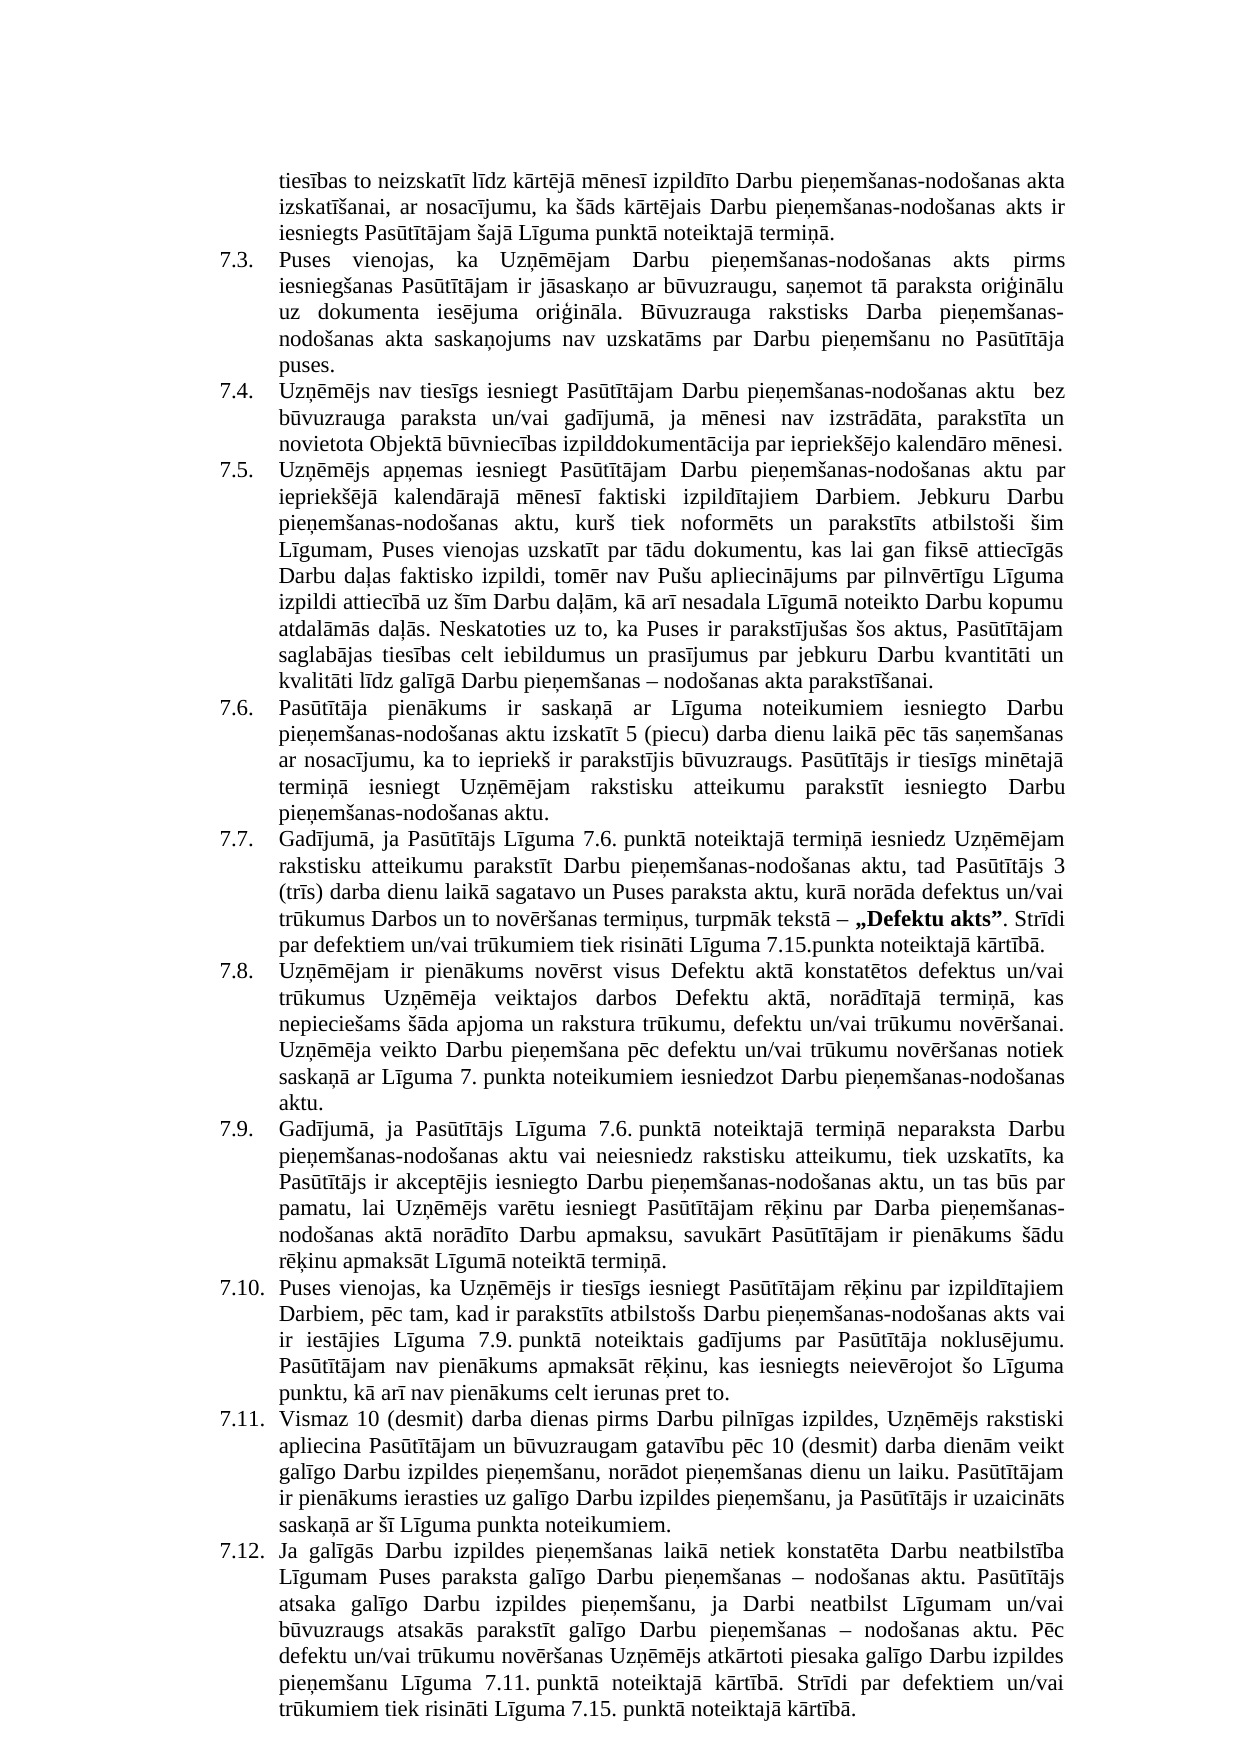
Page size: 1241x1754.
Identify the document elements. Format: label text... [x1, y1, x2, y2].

list Vismaz 10 (desmit) darba dienas pirms Darbu pilnīgas izpildes, Uzņēmējs rakstiski apliecina Pasūtītājam un būvuzraugam gatavību pēc 10 (desmit) darba dienām veikt galīgo Darbu izpildes pieņemšanu, norādot pieņemšanas dienu un laiku. Pasūtītājam ir pienākums ierasties uz galīgo Darbu izpildes pieņemšanu, ja Pasūtītājs ir uzaicināts saskaņā ar šī Līguma punkta noteikumiem. [219, 1405, 1065, 1537]
list Uzņēmējam ir pienākums novērst visus Defektu konstatētos defektus un/vai trūkumus Uzņēmēja veiktajos darbos Defektu aktā, norādītajā termiņā, kas nepieciešams šāda apjoma un rakstura trūkumu, defektu un/vai trūkumu novēršanai. Uzņēmēja veikto Darbu pieņemšana pēc defektu un/vai trūkumu novēršanas notiek saskaņā ar Līguma 7. punkta noteikumiem iesniedzot Darbu pieņemšanas-nodošanas aktu. [219, 957, 1065, 1115]
list Ja galīgās Darbu izpildes pieņemšanas laikā netiek konstatēta Darbu neatbilstība Līgumam Puses paraksta galīgo Darbu pieņemšanas – nodošanas aktu. Pasūtītājs atsaka galīgo Darbu izpildes pieņemšanu, ja Darbi neatbilst Līgumam un/vai būvuzraugs atsakās parakstīt galīgo Darbu pieņemšanas – nodošanas aktu. Pēc defektu un/vai trūkumu novēršanas Uzņēmējs atkārtoti piesaka galīgo Darbu izpildes pieņemšanu Līguma 7.11. punktā noteiktajā kārtībā. Strīdi par defektiem un/vai trūkumiem tiek risināti Līguma 7.15. punktā noteiktajā kārtībā. [219, 1537, 1065, 1722]
list Gadījumā, ja Pasūtītājs Līguma 7.6. punktā noteiktajā termiņā neparaksta Darbu pieņemšanas-nodošanas aktu vai neiesniedz rakstisku atteikumu, tiek uzskatīts, ka Pasūtītājs ir akceptējis iesniegto Darbu pieņemšanas-nodošanas aktu, un tas būs par pamatu, lai Uzņēmējs varētu iesniegt Pasūtītājam rēķinu par Darba pieņemšanas-nodošanas aktā norādīto Darbu apmaksu, savukārt Pasūtītājam ir pienākums šādu rēķinu apmaksāt Līgumā noteiktā termiņā. [219, 1115, 1065, 1273]
list Uzņēmējs nav tiesīgs iesniegt Pasūtītājam Darbu pieņemšanas-nodošanas aktu bez būvuzrauga paraksta un/vai gadījumā, ja mēnesi nav izstrādāta, parakstīta un novietota Objektā būvniecības izpilddokumentācija par iepriekšējo kalendāro mēnesi. [219, 377, 1065, 457]
list Puses vienojas, ka Uzņēmējam Darbu pieņemšanas-nodošanas akts pirms iesniegšanas Pasūtītājam ir jāsaskaņo ar būvuzraugu, saņemot tā paraksta oriģinālu uz dokumenta iesējuma oriģināla. Būvuzrauga rakstisks Darba pieņemšanas-nodošanas akta saskaņojums nav uzskatāms par Darbu pieņemšanu no Pasūtītāja puses. [219, 246, 1065, 377]
list Uzņēmējs apņemas iesniegt Pasūtītājam Darbu pieņemšanas-nodošanas aktu par iepriekšējā kalendārajā mēnesī faktiski izpildītajiem Darbiem. Jebkuru Darbu pieņemšanas-nodošanas aktu, kurš tiek noformēts un parakstīts atbilstoši šim Līgumam, Puses vienojas uzskatīt par tādu dokumentu, kas lai gan fiksē attiecīgās Darbu daļas faktisko izpildi, tomēr nav Pušu apliecinājums par pilnvērtīgu Līguma izpildi attiecībā uz šīm Darbu daļām, kā arī nesadala Līgumā noteikto Darbu kopumu atdalāmās daļās. Neskatoties uz to, ka Puses ir parakstījušas šos aktus, Pasūtītājam saglabājas tiesības celt iebildumus un prasījumus par jebkuru Darbu kvantitāti un kvalitāti līdz galīgā Darbu pieņemšanas – nodošanas akta parakstīšanai. [219, 457, 1065, 694]
list Pasūtītāja pienākums ir saskaņā ar Līguma noteikumiem iesniegto Darbu pieņemšanas-nodošanas aktu izskatīt 5 (piecu) darba dienu laikā pēc tās saņemšanas ar nosacījumu, ka to iepriekš ir parakstījis būvuzraugs. Pasūtītājs ir tiesīgs minētajā termiņā iesniegt Uzņēmējam rakstisku atteikumu parakstīt iesniegto Darbu pieņemšanas-nodošanas aktu. [219, 694, 1065, 826]
list Puses vienojas, ka Uzņēmējs ir tiesīgs iesniegt Pasūtītājam rēķinu par izpildītajiem Darbiem, pēc tam, kad ir parakstīts atbilstošs Darbu pieņemšanas-nodošanas akts vai ir iestājies Līguma 7.9. punktā noteiktais gadījums par Pasūtītāja noklusējumu. Pasūtītājam nav pienākums apmaksāt rēķinu, kas iesniegts neievērojot šo Līguma punktu, kā arī nav pienākums celt ierunas pret to. [219, 1273, 1065, 1405]
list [219, 167, 1065, 246]
list Gadījumā, ja Pasūtītājs Līguma 7.6. punktā noteiktajā termiņā iesniedz Uzņēmējam rakstisku atteikumu parakstīt Darbu pieņemšanas-nodošanas aktu, tad Pasūtītājs 3 (trīs) darba dienu laikā sagatavo un Puses paraksta aktu, kurā norāda defektus un/vai trūkumus Darbos un to novēršanas termiņus, turpmāk tekstā – „Defektu akts”. Strīdi par defektiem un/vai trūkumiem tiek risināti Līguma 7.15.punkta noteiktajā kārtībā. [219, 826, 1065, 957]
